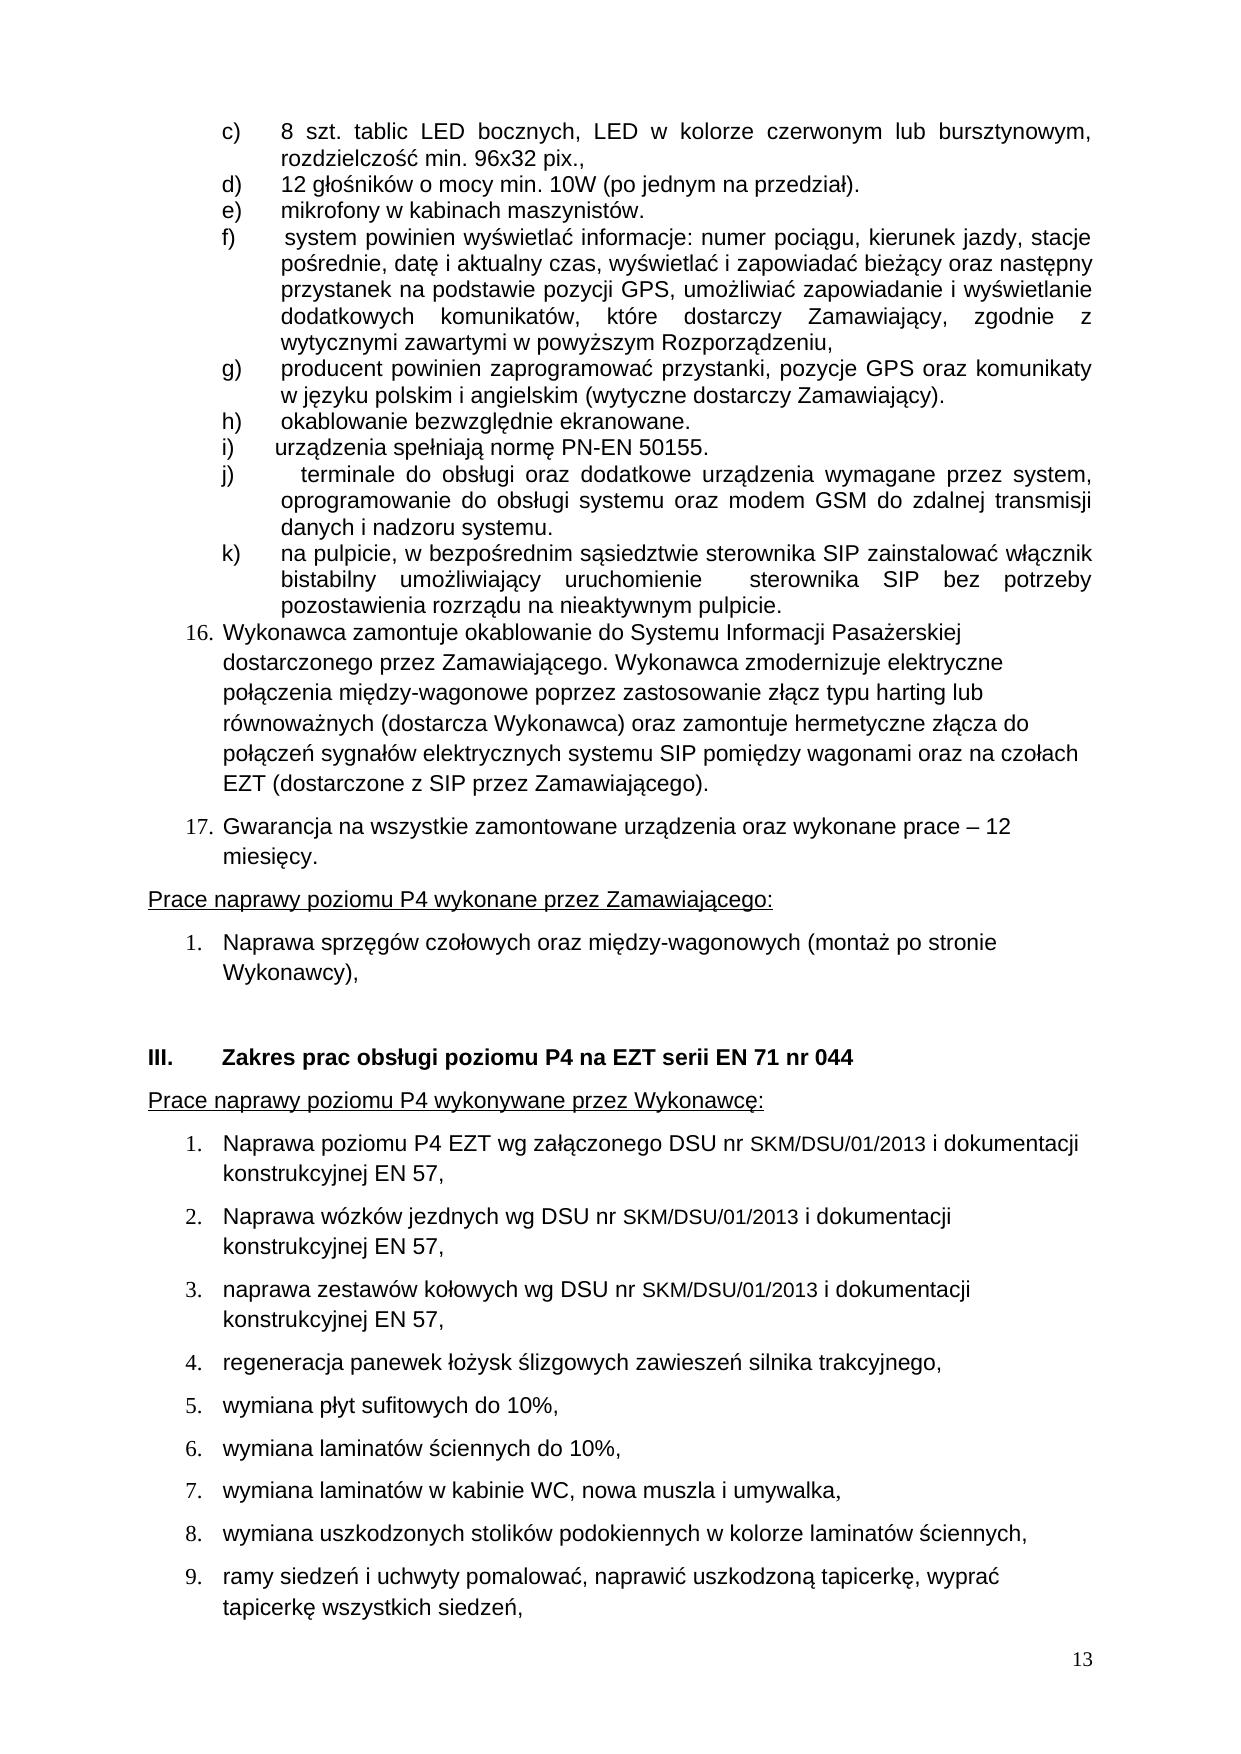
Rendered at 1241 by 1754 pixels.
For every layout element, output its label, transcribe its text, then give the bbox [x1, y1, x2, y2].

list wymiana uszkodzonych stolików podokiennych w kolorze laminatów ściennych, [185, 1520, 1092, 1547]
list urządzenia spełniają normę PN-EN 50155. [222, 434, 1092, 461]
list 12 głośników o mocy min. 10W (po jednym na przedział). [222, 171, 1092, 197]
list 8 szt. tablic LED bocznych, LED w kolorze czerwonym lub bursztynowym, rozdzielczość min. 96x32 pix., [222, 118, 1092, 171]
list wymiana laminatów ściennych do 10%, [185, 1434, 1092, 1461]
list Naprawa wózków jezdnych wg DSU nr SKM/DSU/01/2013 i dokumentacji konstrukcyjnej EN 57, [185, 1203, 1092, 1259]
text Prace naprawy poziomu P4 wykonywane przez Wykonawcę: [148, 1087, 1092, 1113]
list system powinien wyświetlać informacje: numer pociągu, kierunek jazdy, stacje pośrednie, datę i aktualny czas, wyświetlać i zapowiadać bieżący oraz następny przystanek na podstawie pozycji GPS, umożliwiać zapowiadanie i wyświetlanie dodatkowych komunikatów, które dostarczy Zamawiający, zgodnie z wytycznymi zawartymi w powyższym Rozporządzeniu, [222, 223, 1092, 355]
list okablowanie bezwzględnie ekranowane. [222, 408, 1092, 434]
list regeneracja panewek łożysk ślizgowych zawieszeń silnika trakcyjnego, [185, 1349, 1092, 1375]
list Wykonawca zamontuje okablowanie do Systemu Informacji Pasażerskiej dostarczonego przez Zamawiającego. Wykonawca zmodernizuje elektryczne połączenia między-wagonowe poprzez zastosowanie złącz typu harting lub równoważnych (dostarcza Wykonawca) oraz zamontuje hermetyczne złącza do połączeń sygnałów elektrycznych systemu SIP pomiędzy wagonami oraz na czołach EZT (dostarczone z SIP przez Zamawiającego). [185, 619, 1092, 796]
list Zakres prac obsługi poziomu P4 na EZT serii EN 71 nr 044 [148, 1044, 1092, 1071]
list terminale do obsługi oraz dodatkowe urządzenia wymagane przez system, oprogramowanie do obsługi systemu oraz modem GSM do zdalnej transmisji danych i nadzoru systemu. [222, 461, 1092, 540]
list naprawa zestawów kołowych wg DSU nr SKM/DSU/01/2013 i dokumentacji konstrukcyjnej EN 57, [185, 1276, 1092, 1332]
list wymiana laminatów w kabinie WC, nowa muszla i umywalka, [185, 1477, 1092, 1504]
list producent powinien zaprogramować przystanki, pozycje GPS oraz komunikaty w języku polskim i angielskim (wytyczne dostarczy Zamawiający). [222, 355, 1092, 408]
list mikrofony w kabinach maszynistów. [222, 197, 1092, 223]
list Gwarancja na wszystkie zamontowane urządzenia oraz wykonane prace – 12 miesięcy. [185, 813, 1092, 869]
list wymiana płyt sufitowych do 10%, [185, 1392, 1092, 1418]
list ramy siedzeń i uchwyty pomalować, naprawić uszkodzoną tapicerkę, wyprać tapicerkę wszystkich siedzeń, [185, 1563, 1092, 1620]
list Naprawa poziomu P4 EZT wg załączonego DSU nr SKM/DSU/01/2013 i dokumentacji konstrukcyjnej EN 57, [185, 1129, 1092, 1186]
list na pulpicie, w bezpośrednim sąsiedztwie sterownika SIP zainstalować włącznik bistabilny umożliwiający uruchomienie sterownika SIP bez potrzeby pozostawienia rozrządu na nieaktywnym pulpicie. [222, 540, 1092, 619]
list Naprawa sprzęgów czołowych oraz między-wagonowych (montaż po stronie Wykonawcy), [185, 928, 1092, 985]
text Prace naprawy poziomu P4 wykonane przez Zamawiającego: [148, 886, 1092, 912]
